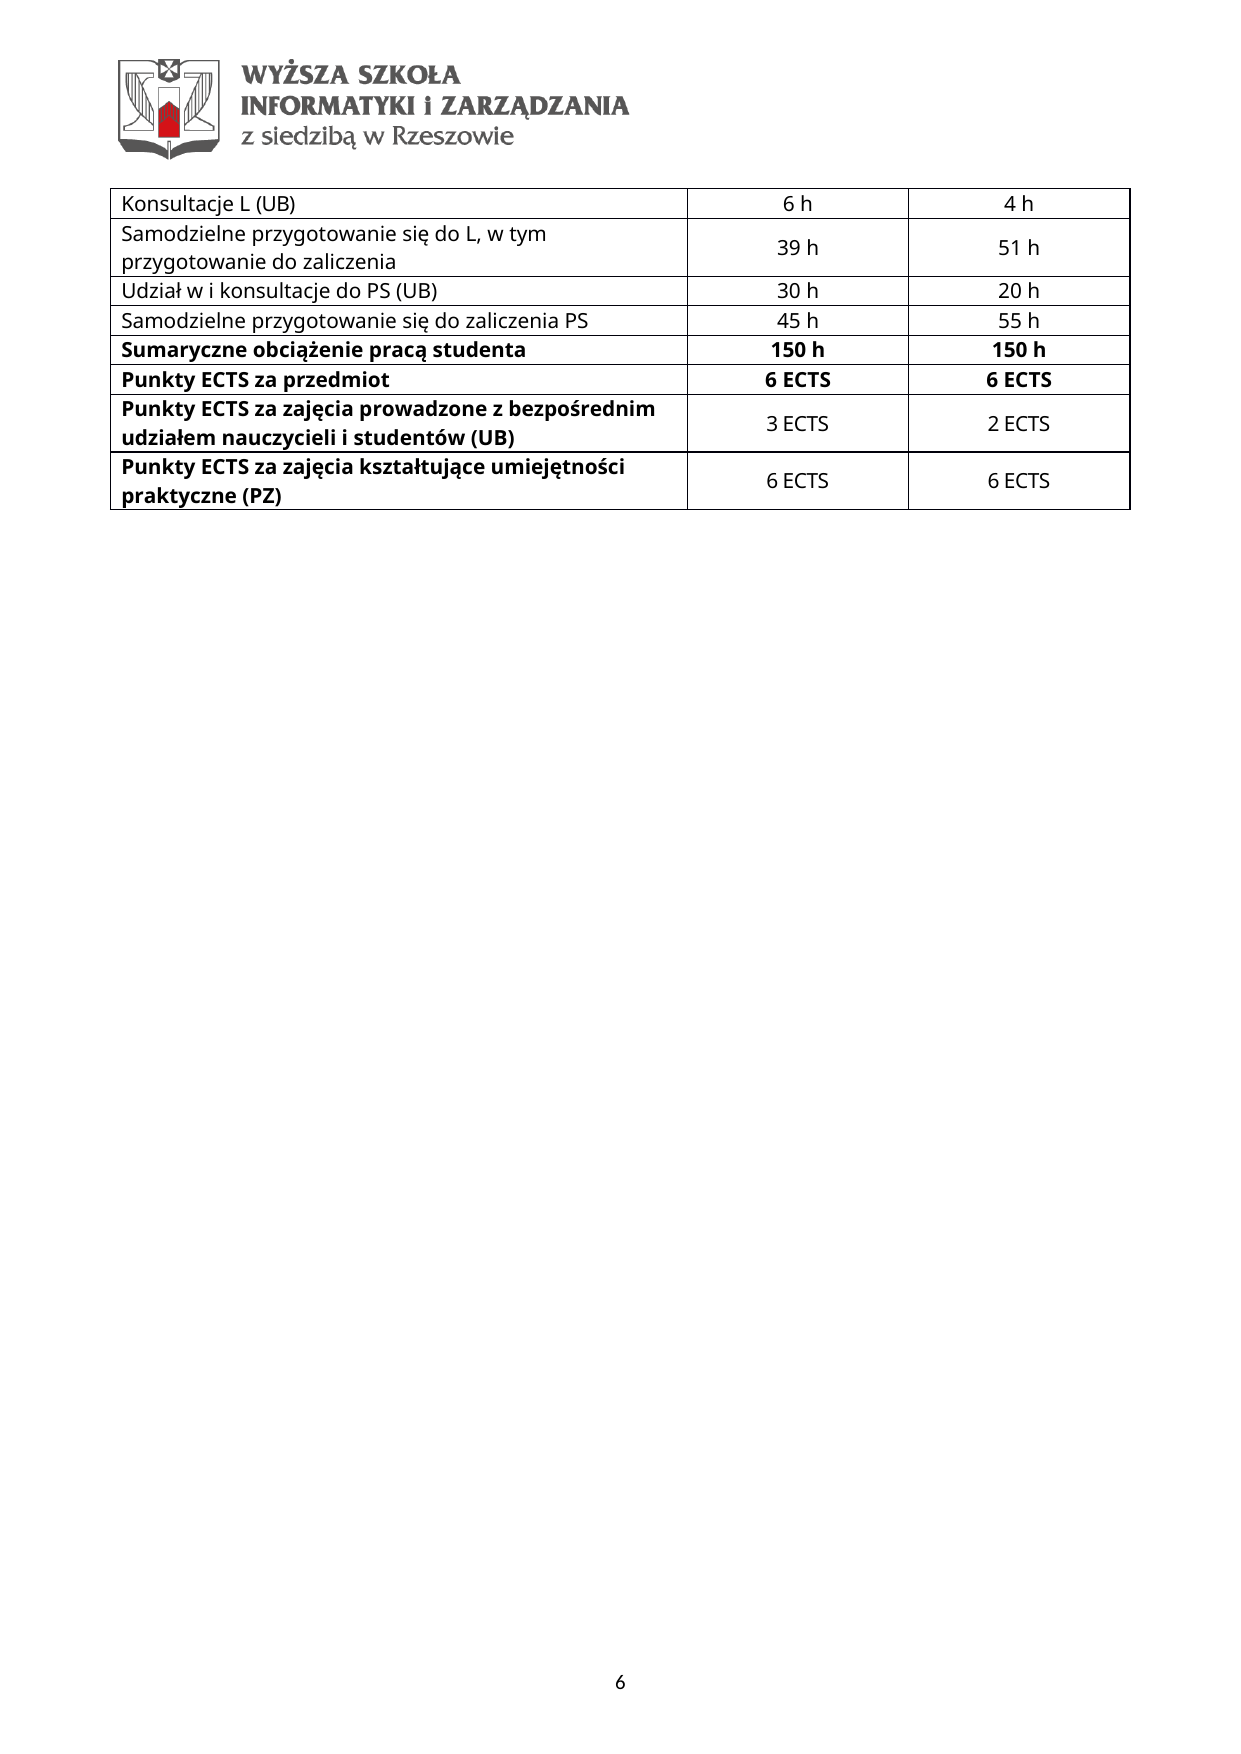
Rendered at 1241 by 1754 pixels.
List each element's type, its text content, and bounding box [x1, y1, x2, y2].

table_cell Samodzielne przygotowanie się do L, w tym przygotowanie do zaliczenia [111, 219, 687, 276]
table_cell 150 h [909, 336, 1129, 364]
picture [118, 59, 630, 160]
table_cell Konsultacje L (UB) [111, 189, 687, 218]
table_cell Udział w i konsultacje do PS (UB) [111, 277, 687, 305]
table_cell 51 h [909, 219, 1129, 276]
table_cell 39 h [688, 219, 908, 276]
table_cell 6 ECTS [688, 365, 908, 393]
table_cell 55 h [909, 306, 1129, 334]
table_cell 30 h [688, 277, 908, 305]
table_cell 2 ECTS [909, 395, 1129, 451]
table_cell 4 h [909, 189, 1129, 218]
table_cell Punkty ECTS za zajęcia prowadzone z bezpośrednim udziałem nauczycieli i studentów (UB) [111, 395, 687, 451]
table_cell 6 ECTS [909, 453, 1129, 509]
table_cell 6 ECTS [909, 365, 1129, 393]
table_cell Punkty ECTS za przedmiot [111, 365, 687, 393]
table_cell 6 ECTS [688, 453, 908, 509]
table_cell Punkty ECTS za zajęcia kształtujące umiejętności praktyczne (PZ) [111, 453, 687, 509]
table_cell 150 h [688, 336, 908, 364]
table_cell Sumaryczne obciążenie pracą studenta [111, 336, 687, 364]
table_cell Samodzielne przygotowanie się do zaliczenia PS [111, 306, 687, 334]
table_cell 3 ECTS [688, 395, 908, 451]
table_cell 45 h [688, 306, 908, 334]
table_cell 20 h [909, 277, 1129, 305]
table_cell 6 h [688, 189, 908, 218]
